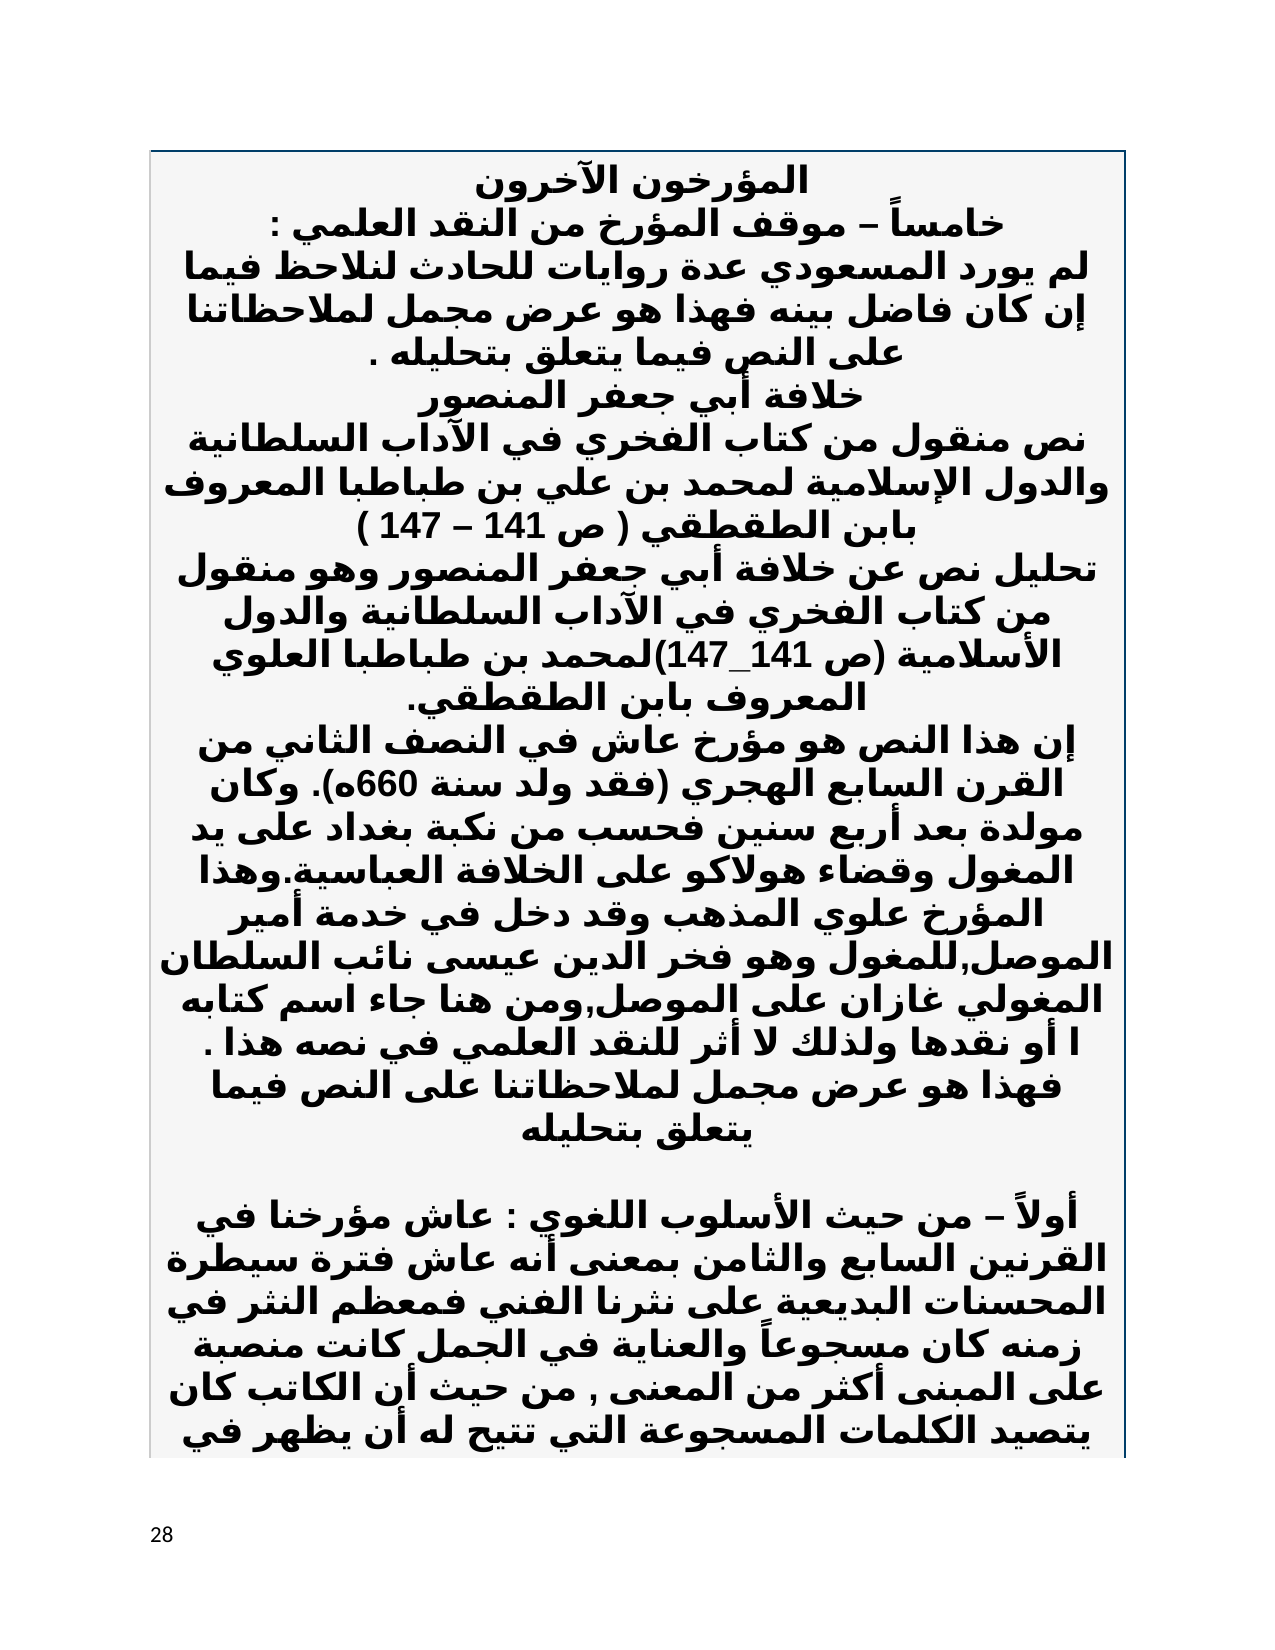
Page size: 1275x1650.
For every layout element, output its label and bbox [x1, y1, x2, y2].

table_header [151, 152, 1124, 1458]
